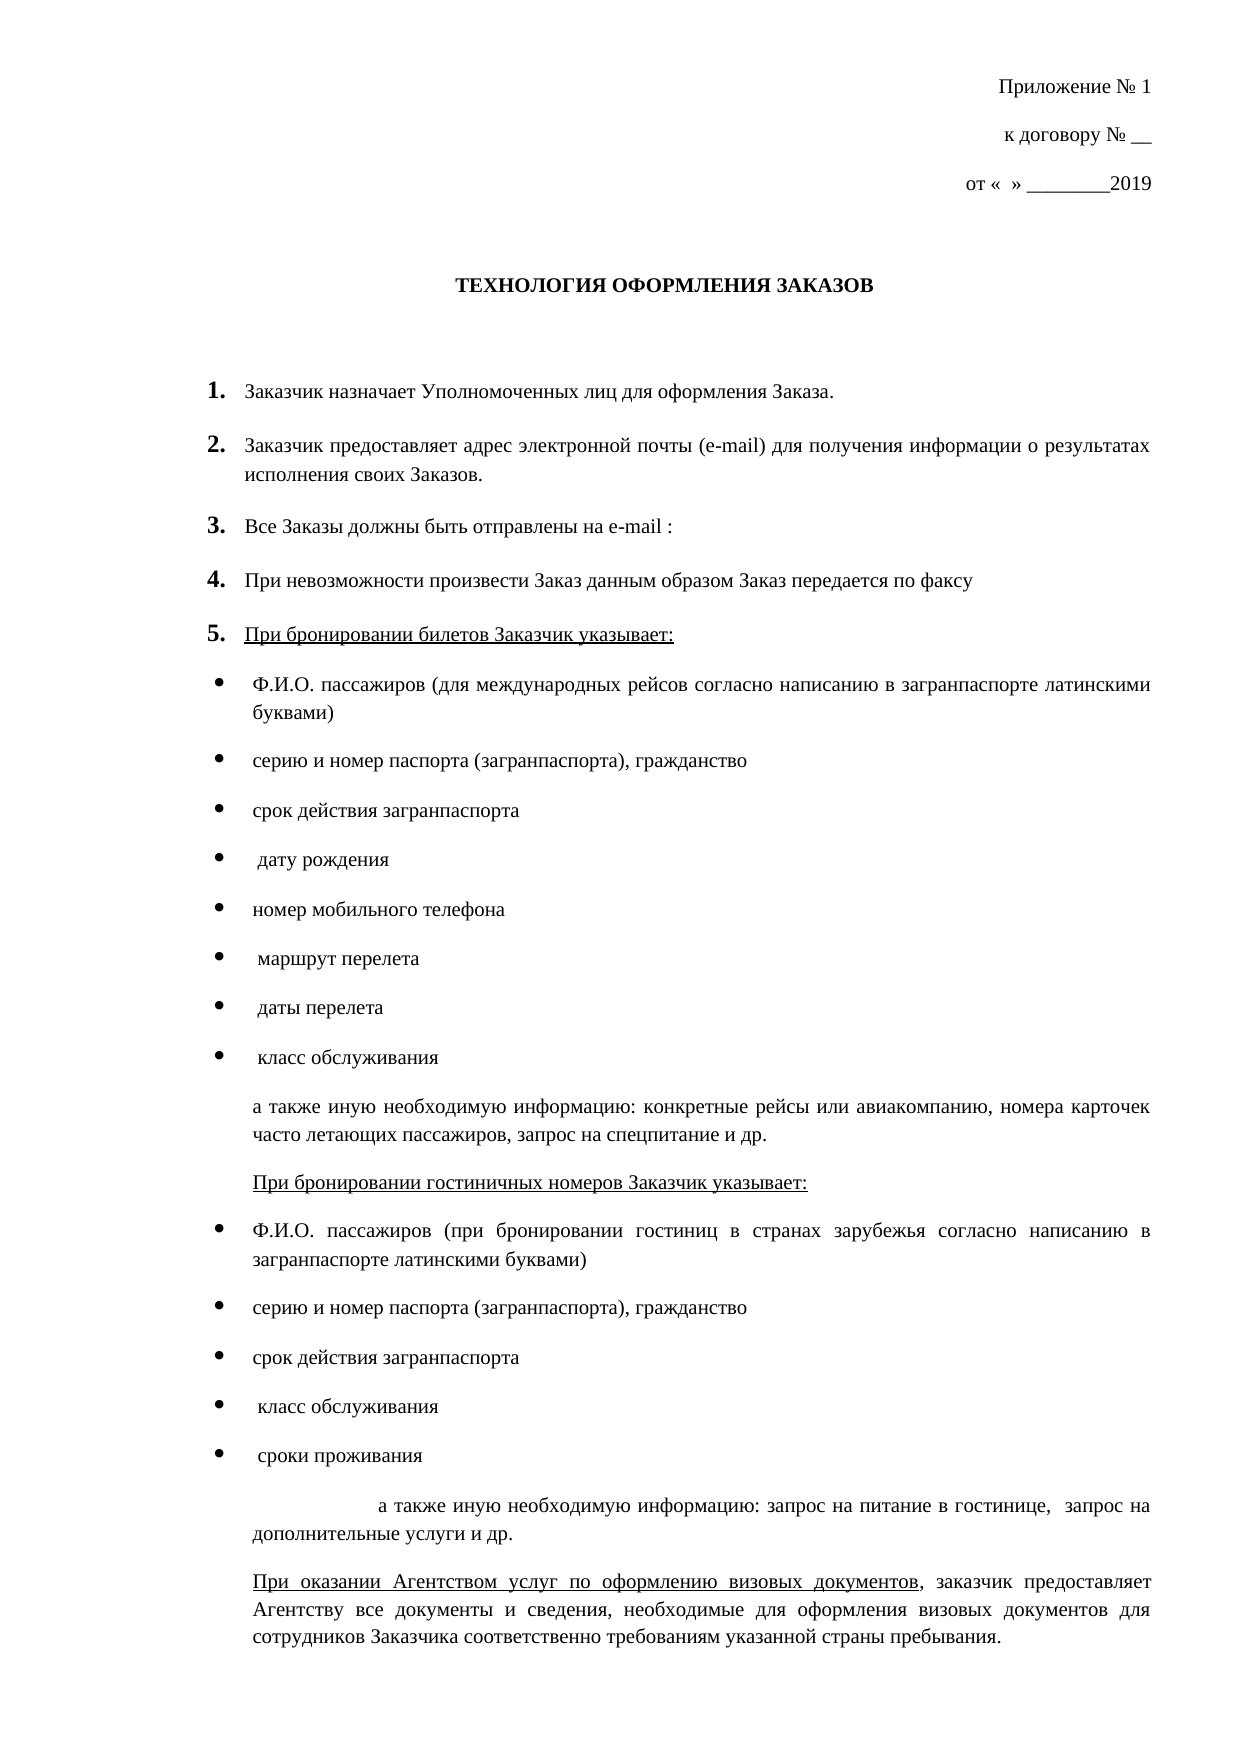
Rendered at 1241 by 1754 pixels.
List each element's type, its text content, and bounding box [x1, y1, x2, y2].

text а также иную необходимую информацию: запрос на питание в гостинице, запрос на дополнительные услуги и др. [252, 1493, 1152, 1544]
text При оказании Агентством услуг по оформлению визовых документов, заказчик предоставляет Агентству все документы и сведения, необходимые для оформления визовых документов для сотрудников Заказчика соответственно требованиям указанной страны пребывания. [252, 1569, 1152, 1648]
list даты перелета [215, 995, 1152, 1020]
list Заказчик назначает Уполномоченных лиц для оформления Заказа. [207, 375, 1152, 404]
text Приложение № 1 [177, 74, 1152, 98]
list дату рождения [215, 847, 1152, 872]
list При невозможности произвести Заказ данным образом Заказ передается по факсу [207, 564, 1152, 592]
list класс обслуживания [215, 1394, 1152, 1419]
list серию и номер паспорта (загранпаспорта), гражданство [215, 748, 1152, 773]
list Все Заказы должны быть отправлены на e-mail : [207, 510, 1152, 539]
text При бронировании гостиничных номеров Заказчик указывает: [252, 1170, 1152, 1194]
list сроки проживания [215, 1443, 1152, 1468]
list срок действия загранпаспорта [215, 798, 1152, 823]
text ТЕХНОЛОГИЯ ОФОРМЛЕНИЯ ЗАКАЗОВ [177, 273, 1152, 297]
list номер мобильного телефона [215, 896, 1152, 921]
text от « » ________2019 [177, 171, 1152, 195]
list срок действия загранпаспорта [215, 1345, 1152, 1369]
list класс обслуживания [215, 1044, 1152, 1069]
list серию и номер паспорта (загранпаспорта), гражданство [215, 1295, 1152, 1320]
list При бронировании билетов Заказчик указывает: [207, 618, 1152, 646]
list маршрут перелета [215, 946, 1152, 971]
list Заказчик предоставляет адрес электронной почты (e-mail) для получения информации о результатах исполнения своих Заказов. [207, 429, 1152, 486]
text а также иную необходимую информацию: конкретные рейсы или авиакомпанию, номера карточек часто летающих пассажиров, запрос на спецпитание и др. [252, 1094, 1152, 1146]
list Ф.И.О. пассажиров (для международных рейсов согласно написанию в загранпаспорте латинскими буквами) [215, 671, 1152, 724]
text к договору № __ [177, 122, 1152, 146]
list Ф.И.О. пассажиров (при бронировании гостиниц в странах зарубежья согласно написанию в загранпаспорте латинскими буквами) [215, 1218, 1152, 1271]
